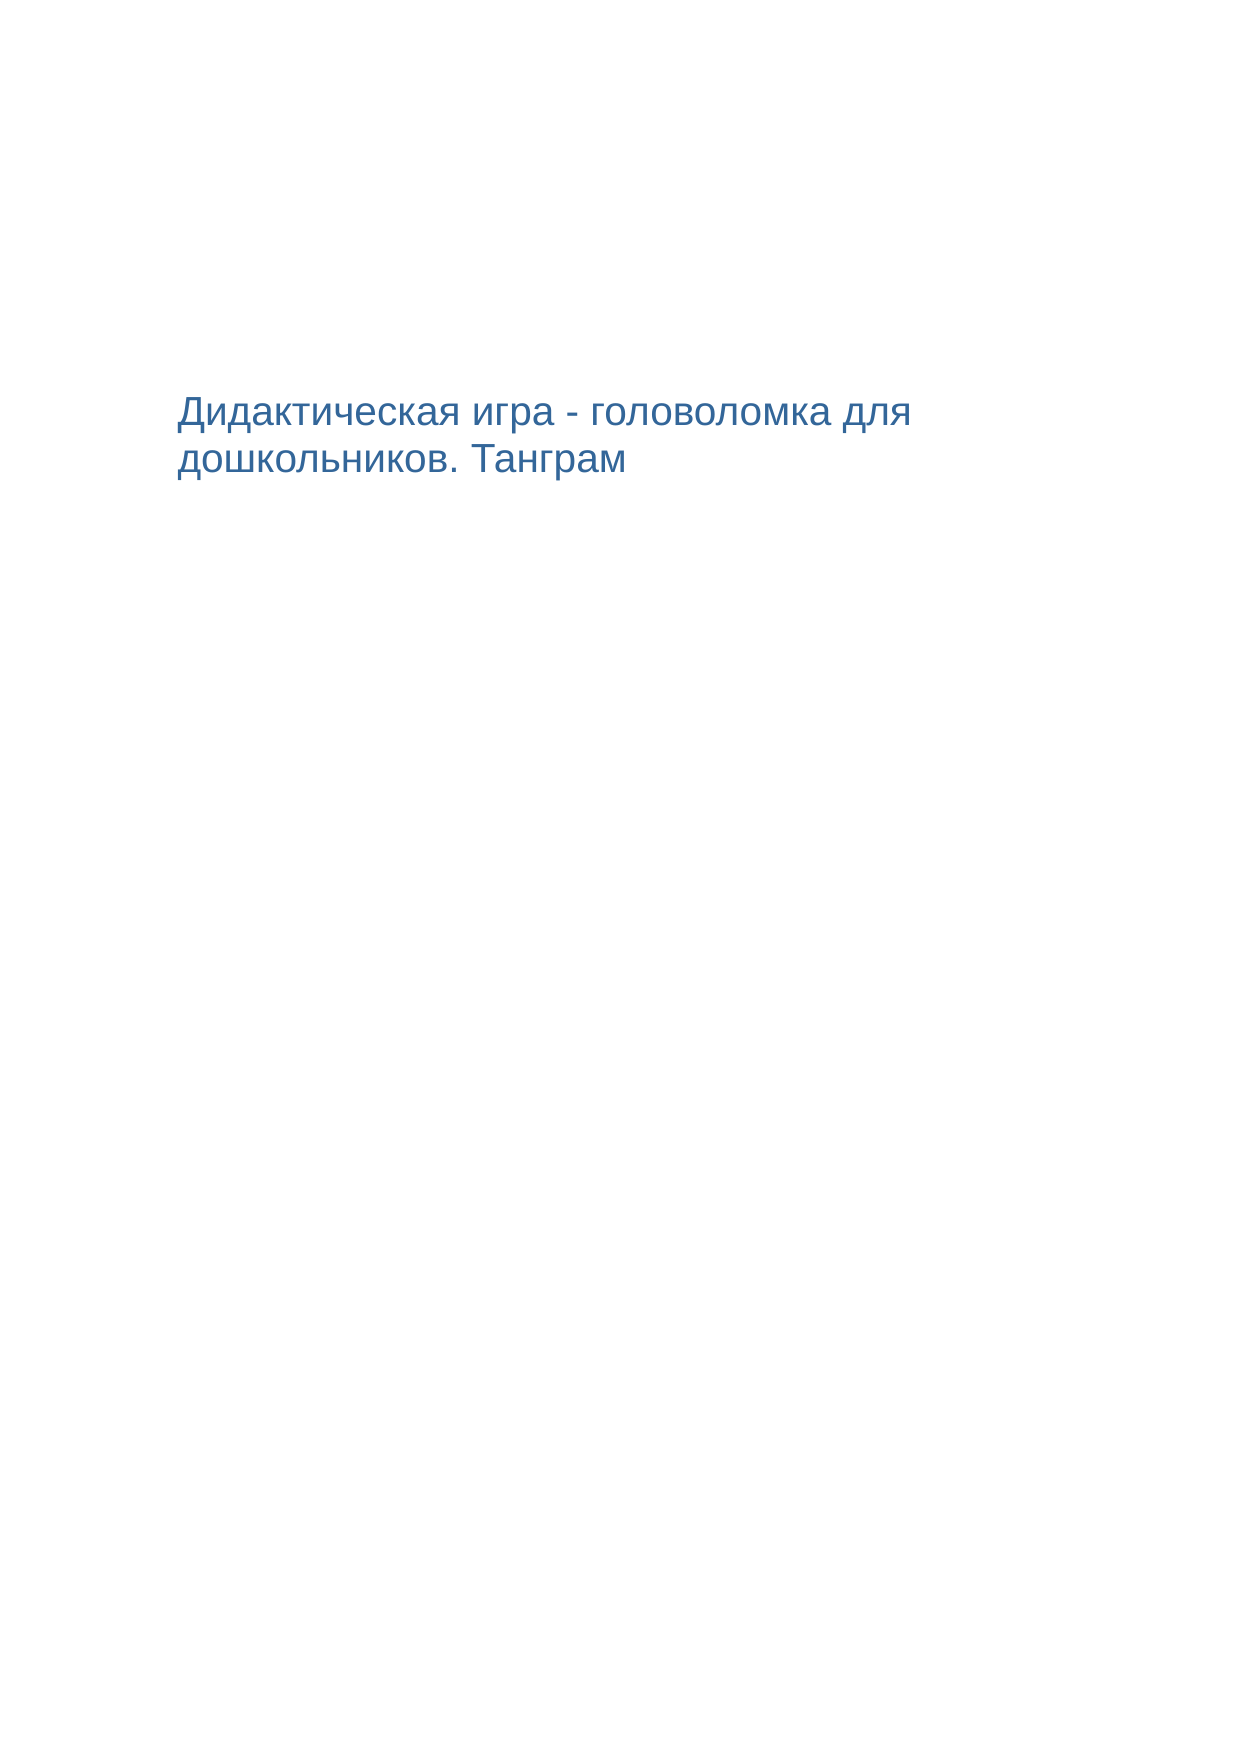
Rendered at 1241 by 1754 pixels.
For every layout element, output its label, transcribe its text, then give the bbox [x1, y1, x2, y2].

text Дидактическая игра - головоломка для дошкольников. Танграм [177, 387, 1152, 481]
